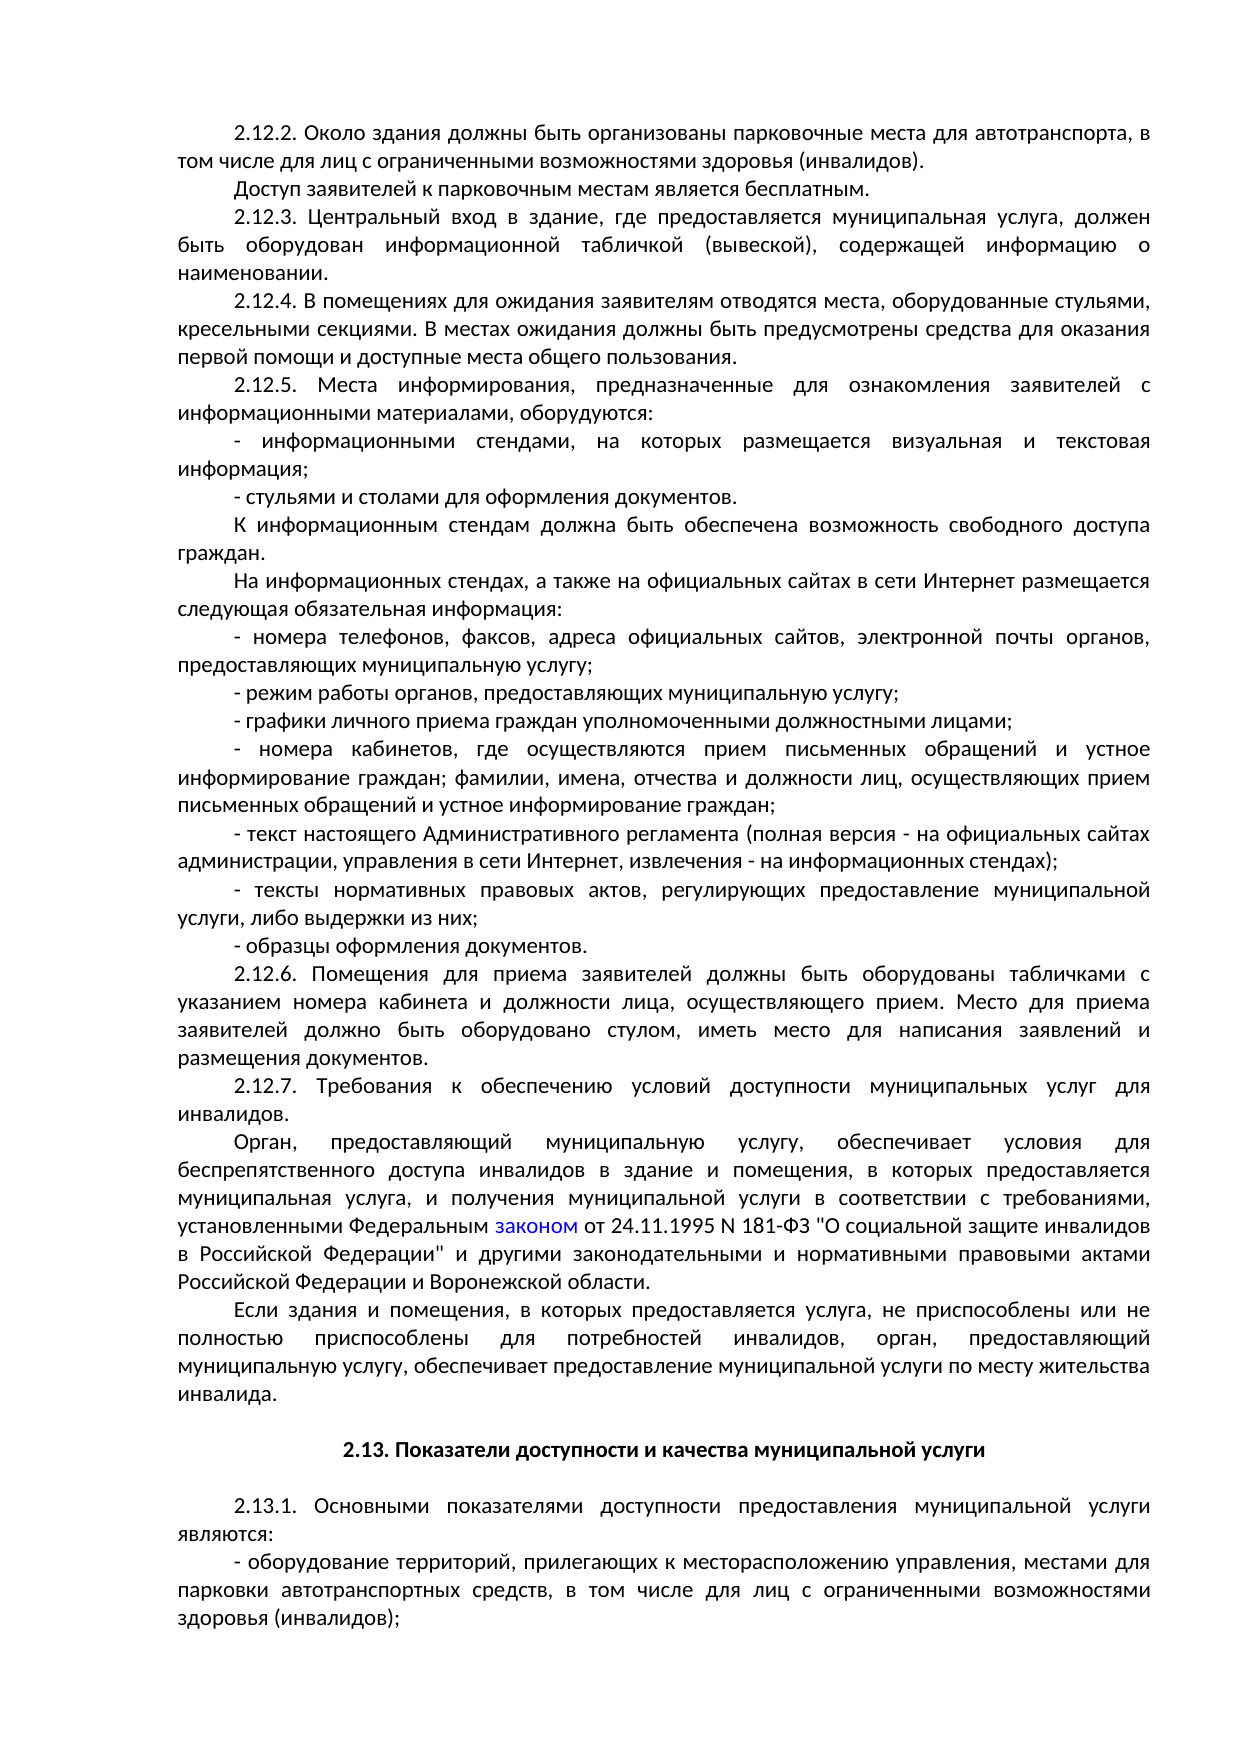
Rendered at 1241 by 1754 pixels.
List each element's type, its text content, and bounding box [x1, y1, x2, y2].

text - текст настоящего Административного регламента (полная версия - на официальных сайтах администрации, управления в сети Интернет, извлечения - на информационных стендах); [177, 819, 1152, 875]
text - режим работы органов, предоставляющих муниципальную услугу; [177, 678, 1152, 707]
text Орган, предоставляющий муниципальную услугу, обеспечивает условия для беспрепятственного доступа инвалидов в здание и помещения, в которых предоставляется муниципальная услуга, и получения муниципальной услуги в соответствии с требованиями, установленными Федеральным законом от 24.11.1995 N 181-ФЗ "О социальной защите инвалидов в Российской Федерации" и другими законодательными и нормативными правовыми актами Российской Федерации и Воронежской области. [177, 1127, 1152, 1295]
text 2.12.7. Требования к обеспечению условий доступности муниципальных услуг для инвалидов. [177, 1071, 1152, 1127]
text К информационным стендам должна быть обеспечена возможность свободного доступа граждан. [177, 510, 1152, 566]
text - оборудование территорий, прилегающих к месторасположению управления, местами для парковки автотранспортных средств, в том числе для лиц с ограниченными возможностями здоровья (инвалидов); [177, 1547, 1152, 1631]
text 2.12.4. В помещениях для ожидания заявителям отводятся места, оборудованные стульями, кресельными секциями. В местах ожидания должны быть предусмотрены средства для оказания первой помощи и доступные места общего пользования. [177, 286, 1152, 370]
text Если здания и помещения, в которых предоставляется услуга, не приспособлены или не полностью приспособлены для потребностей инвалидов, орган, предоставляющий муниципальную услугу, обеспечивает предоставление муниципальной услуги по месту жительства инвалида. [177, 1295, 1152, 1407]
text - образцы оформления документов. [177, 931, 1152, 959]
text Доступ заявителей к парковочным местам является бесплатным. [177, 174, 1152, 202]
text - тексты нормативных правовых актов, регулирующих предоставление муниципальной услуги, либо выдержки из них; [177, 875, 1152, 931]
title 2.13. Показатели доступности и качества муниципальной услуги [177, 1435, 1152, 1463]
text - номера телефонов, факсов, адреса официальных сайтов, электронной почты органов, предоставляющих муниципальную услугу; [177, 622, 1152, 678]
text 2.13.1. Основными показателями доступности предоставления муниципальной услуги являются: [177, 1491, 1152, 1547]
text - графики личного приема граждан уполномоченными должностными лицами; [177, 707, 1152, 734]
text - номера кабинетов, где осуществляются прием письменных обращений и устное информирование граждан; фамилии, имена, отчества и должности лиц, осуществляющих прием письменных обращений и устное информирование граждан; [177, 734, 1152, 819]
text На информационных стендах, а также на официальных сайтах в сети Интернет размещается следующая обязательная информация: [177, 566, 1152, 622]
text - стульями и столами для оформления документов. [177, 482, 1152, 510]
text 2.12.3. Центральный вход в здание, где предоставляется муниципальная услуга, должен быть оборудован информационной табличкой (вывеской), содержащей информацию о наименовании. [177, 202, 1152, 286]
text - информационными стендами, на которых размещается визуальная и текстовая информация; [177, 426, 1152, 482]
text 2.12.2. Около здания должны быть организованы парковочные места для автотранспорта, в том числе для лиц с ограниченными возможностями здоровья (инвалидов). [177, 118, 1152, 174]
text 2.12.6. Помещения для приема заявителей должны быть оборудованы табличками с указанием номера кабинета и должности лица, осуществляющего прием. Место для приема заявителей должно быть оборудовано стулом, иметь место для написания заявлений и размещения документов. [177, 959, 1152, 1071]
text 2.12.5. Места информирования, предназначенные для ознакомления заявителей с информационными материалами, оборудуются: [177, 370, 1152, 426]
